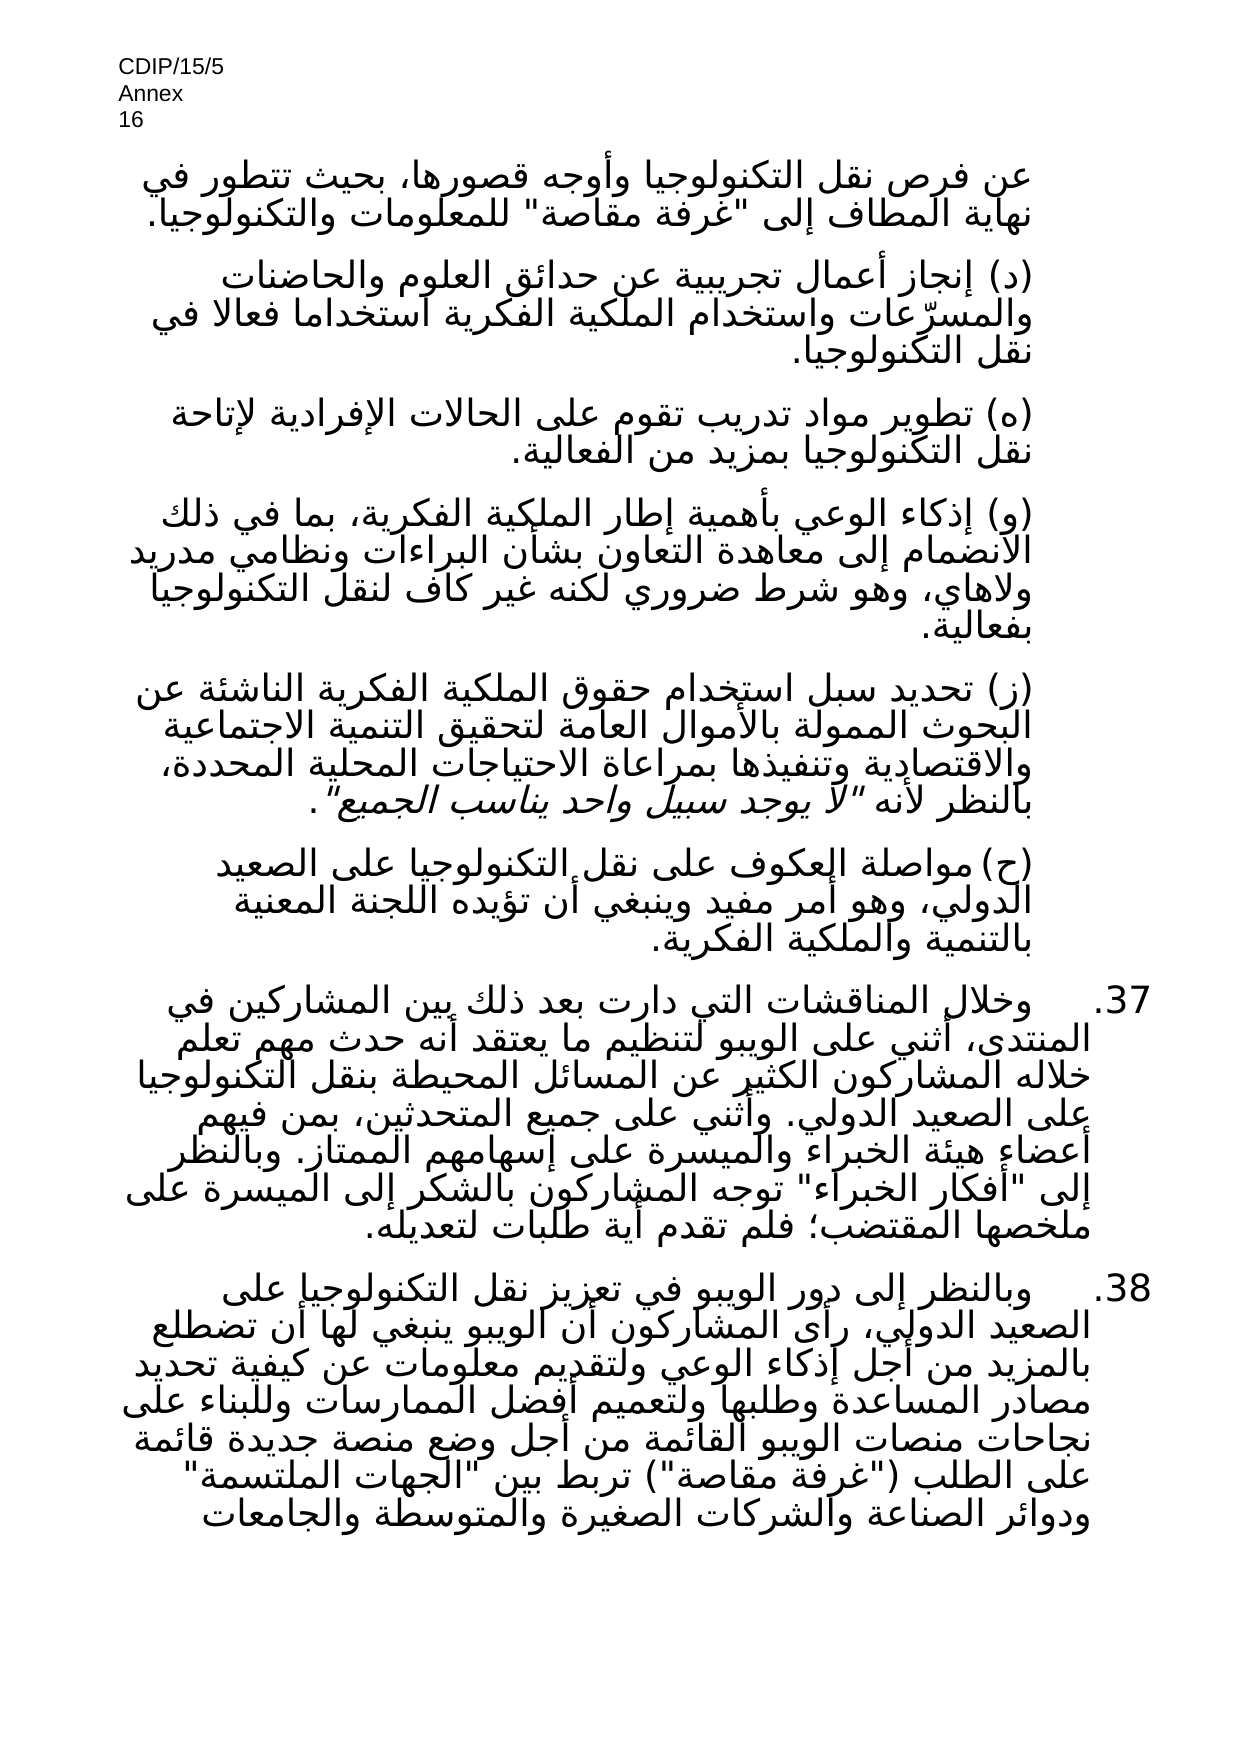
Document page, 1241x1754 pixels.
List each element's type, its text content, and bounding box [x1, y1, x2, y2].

list وخلال المناقشات التي دارت بعد ذلك بين المشاركين في المنتدى، أثني على الويبو لتنظيم ما يعتقد أنه حدث مهم تعلم خلاله المشاركون الكثير عن المسائل المحيطة بنقل التكنولوجيا على الصعيد الدولي. وأثني على جميع المتحدثين، بمن فيهم أعضاء هيئة الخبراء والميسرة على إسهامهم الممتاز. وبالنظر إلى "أفكار الخبراء" توجه المشاركون بالشكر إلى الميسرة على ملخصها المقتضب؛ فلم تقدم أية طلبات لتعديله. [118, 983, 1092, 1246]
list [118, 1271, 1092, 1533]
list (ه) تطوير مواد تدريب تقوم على الحالات الإفرادية لإتاحة نقل التكنولوجيا بمزيد من الفعالية. [118, 396, 1033, 471]
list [118, 158, 1033, 233]
list (ز) تحديد سبل استخدام حقوق الملكية الفكرية الناشئة عن البحوث الممولة بالأموال العامة لتحقيق التنمية الاجتماعية والاقتصادية وتنفيذها بمراعاة الاحتياجات المحلية المحددة، بالنظر لأنه "لا يوجد سبيل واحد يناسب الجميع". [118, 671, 1033, 821]
list (ح) مواصلة العكوف على نقل التكنولوجيا على الصعيد الدولي، وهو أمر مفيد وينبغي أن تؤيده اللجنة المعنية بالتنمية والملكية الفكرية. [118, 846, 1033, 958]
list (و) إذكاء الوعي بأهمية إطار الملكية الفكرية، بما في ذلك الانضمام إلى معاهدة التعاون بشأن البراءات ونظامي مدريد ولاهاي، وهو شرط ضروري لكنه غير كاف لنقل التكنولوجيا بفعالية. [118, 496, 1033, 646]
list (د) إنجاز أعمال تجريبية عن حدائق العلوم والحاضنات والمسرّعات واستخدام الملكية الفكرية استخداما فعالا في نقل التكنولوجيا. [118, 258, 1033, 371]
